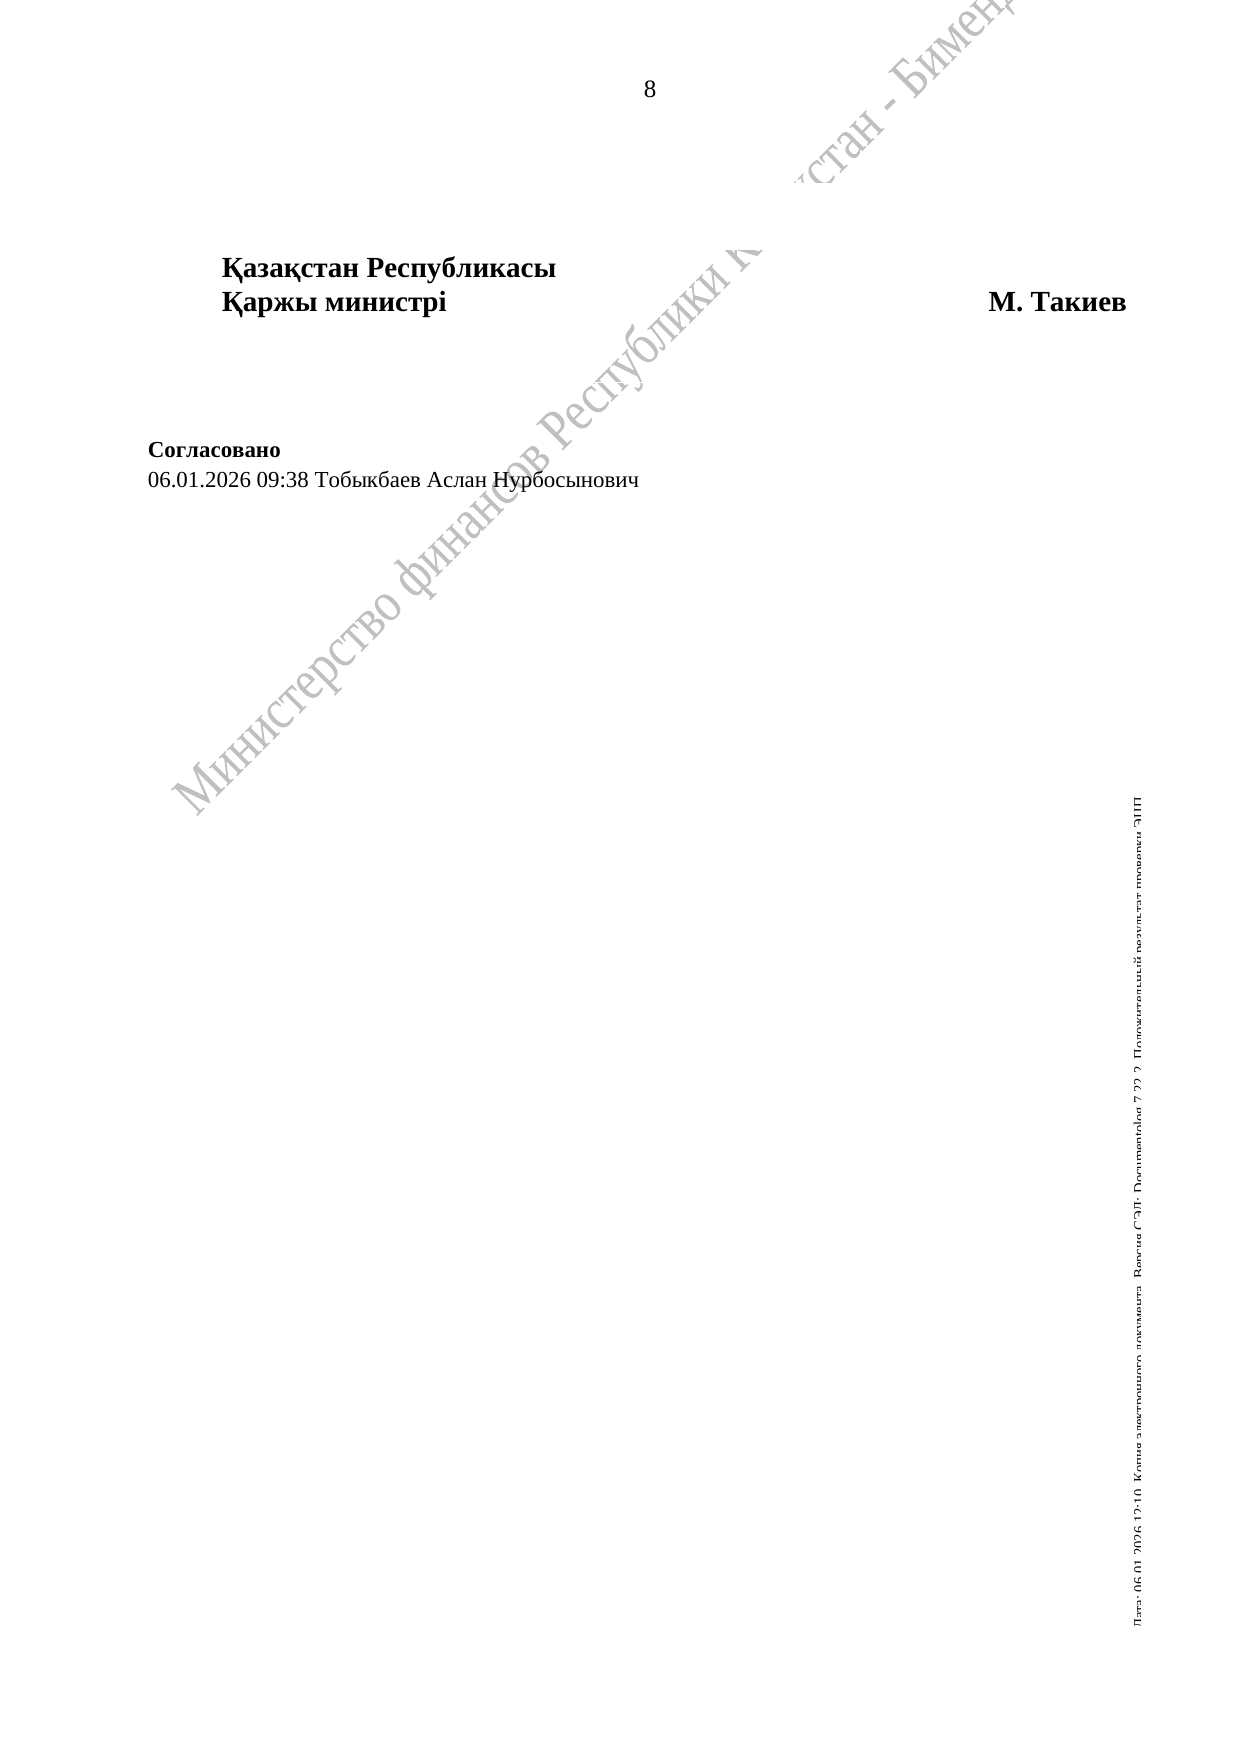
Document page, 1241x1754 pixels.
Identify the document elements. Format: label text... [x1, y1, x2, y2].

text Қазақстан Республикасы [148, 250, 1152, 284]
text 06.01.2026 09:38 Тобыкбаев Аслан Нурбосынович [148, 466, 1152, 493]
text Қаржы министрі М. Такиев [148, 284, 1152, 382]
text Согласовано [148, 436, 1152, 462]
